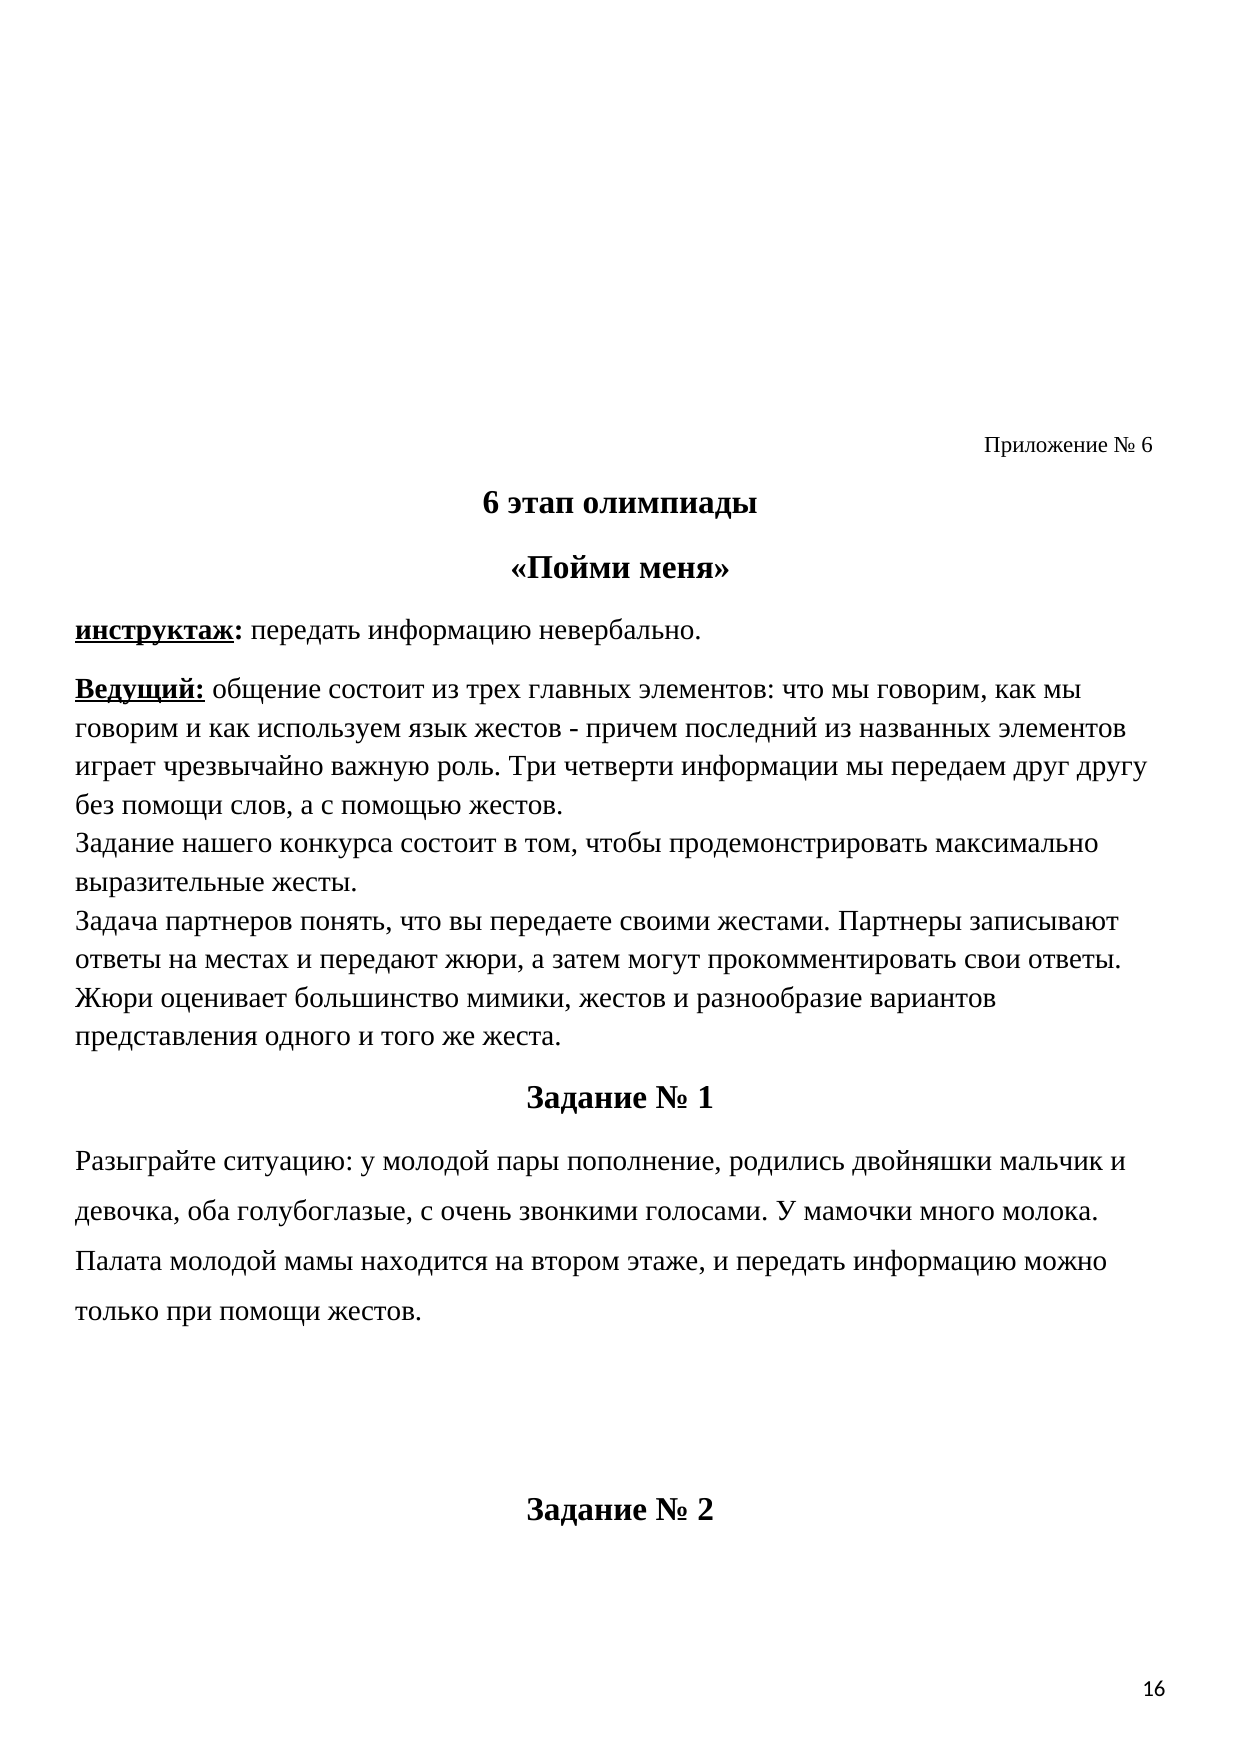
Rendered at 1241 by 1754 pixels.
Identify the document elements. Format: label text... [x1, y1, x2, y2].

text Задание № 1 [75, 1078, 1165, 1116]
text 6 этап олимпиады [75, 482, 1165, 521]
text Задание № 2 [75, 1489, 1165, 1527]
text Ведущий: общение состоит из трех главных элементов: что мы говорим, как мы говорим и как используем язык жестов - причем последний из названных элементов играет чрезвычайно важную роль. Три четверти информации мы передаем друг другу без помощи слов, а с помощью жестов. Задание нашего конкурса состоит в том, чтобы продемонстрировать максимально выразительные жесты. Задача партнеров понять, что вы передаете своими жестами. Партнеры записывают ответы на местах и передают жюри, а затем могут прокомментировать свои ответы. Жюри оценивает большинство мимики, жестов и разнообразие вариантов представления одного и того же жеста. [75, 671, 1165, 1052]
text Разыграйте ситуацию: у молодой пары пополнение, родились двойняшки мальчик и девочка, оба голубоглазые, с очень звонкими голосами. У мамочки много молока. Палата молодой мамы находится на втором этаже, и передать информацию можно только при помощи жестов. [75, 1143, 1165, 1327]
text Приложение № 6 [75, 431, 1165, 458]
text «Пойми меня» [75, 547, 1165, 586]
text инструктаж: передать информацию невербально. [75, 612, 1165, 646]
